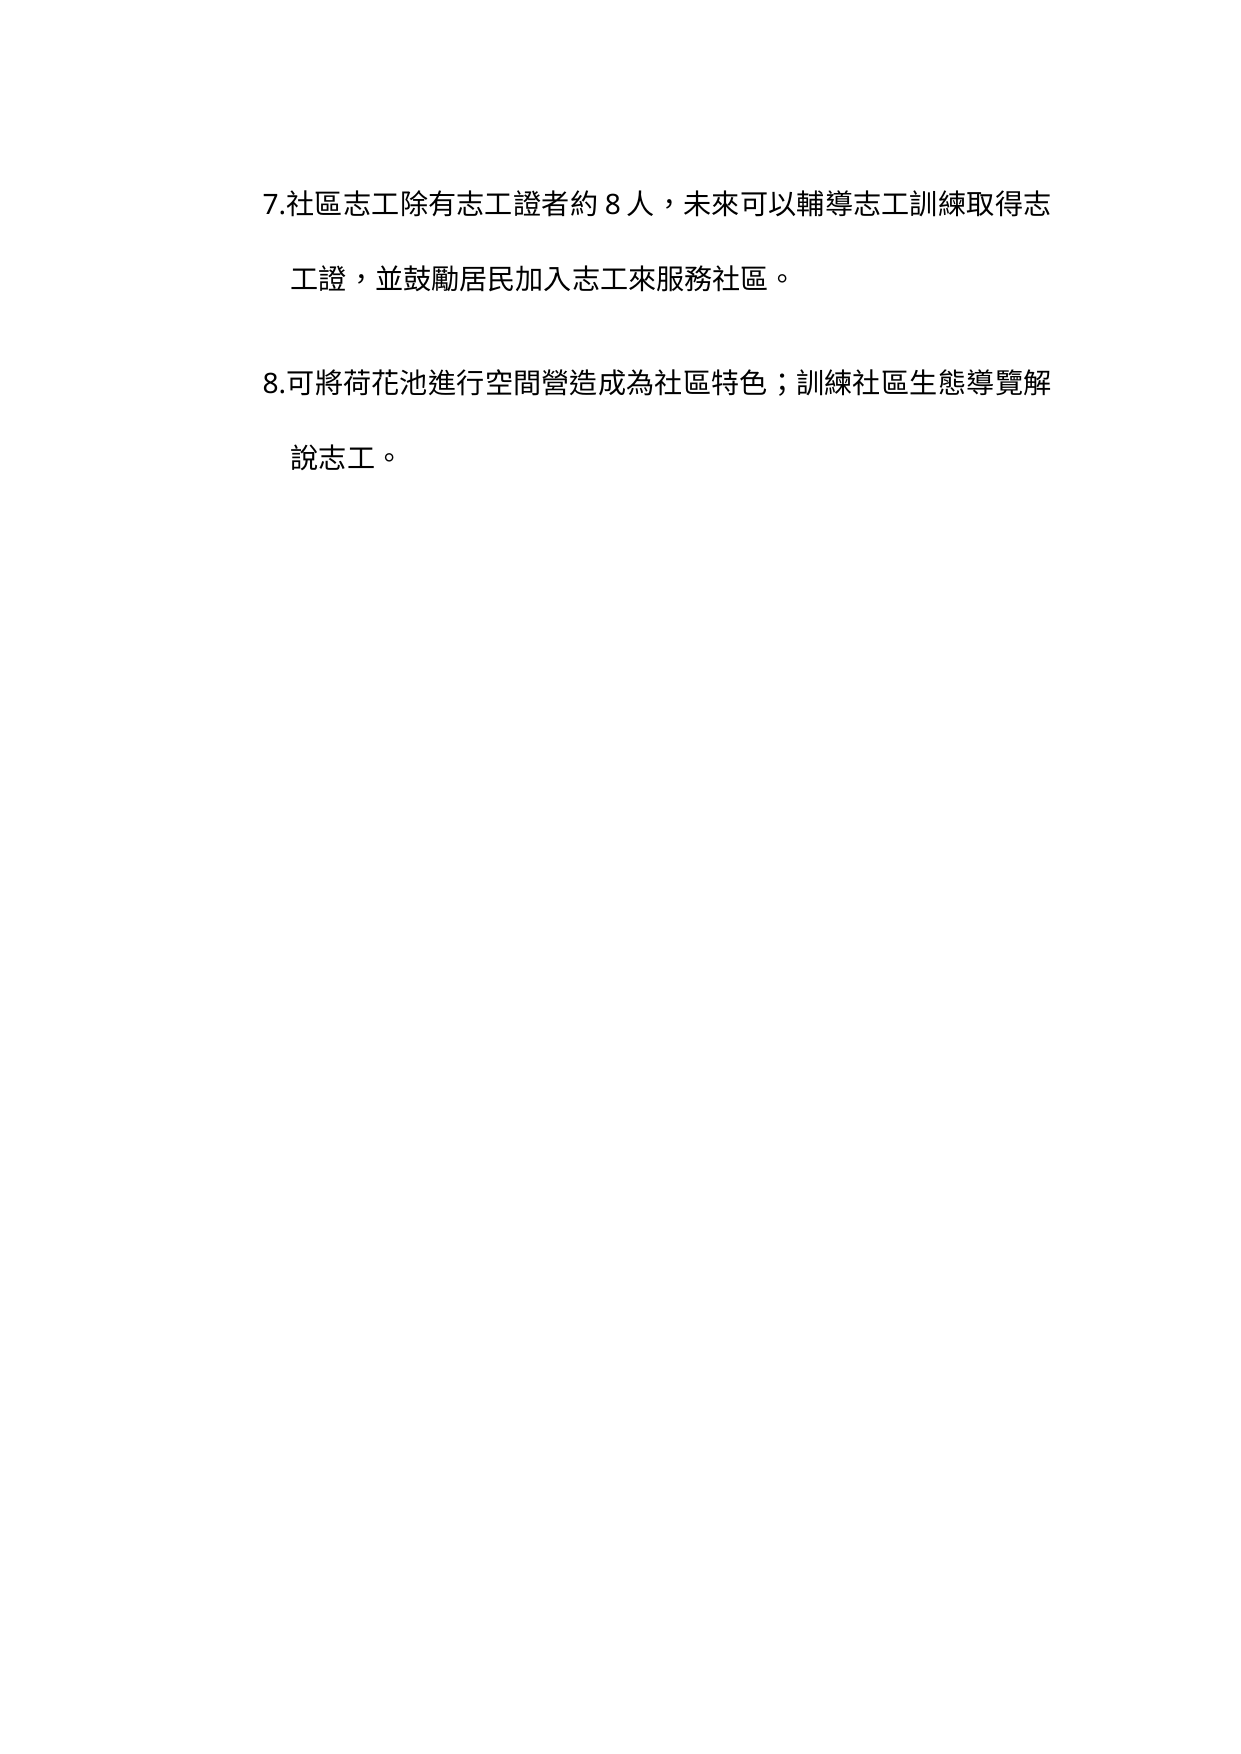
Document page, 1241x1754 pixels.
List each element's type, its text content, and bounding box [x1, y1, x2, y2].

text 8.可將荷花池進行空間營造成為社區特色；訓練社區生態導覽解說志工。 [262, 344, 1053, 494]
text 7.社區志工除有志工證者約8人，未來可以輔導志工訓練取得志工證，並鼓勵居民加入志工來服務社區。 [262, 164, 1053, 314]
